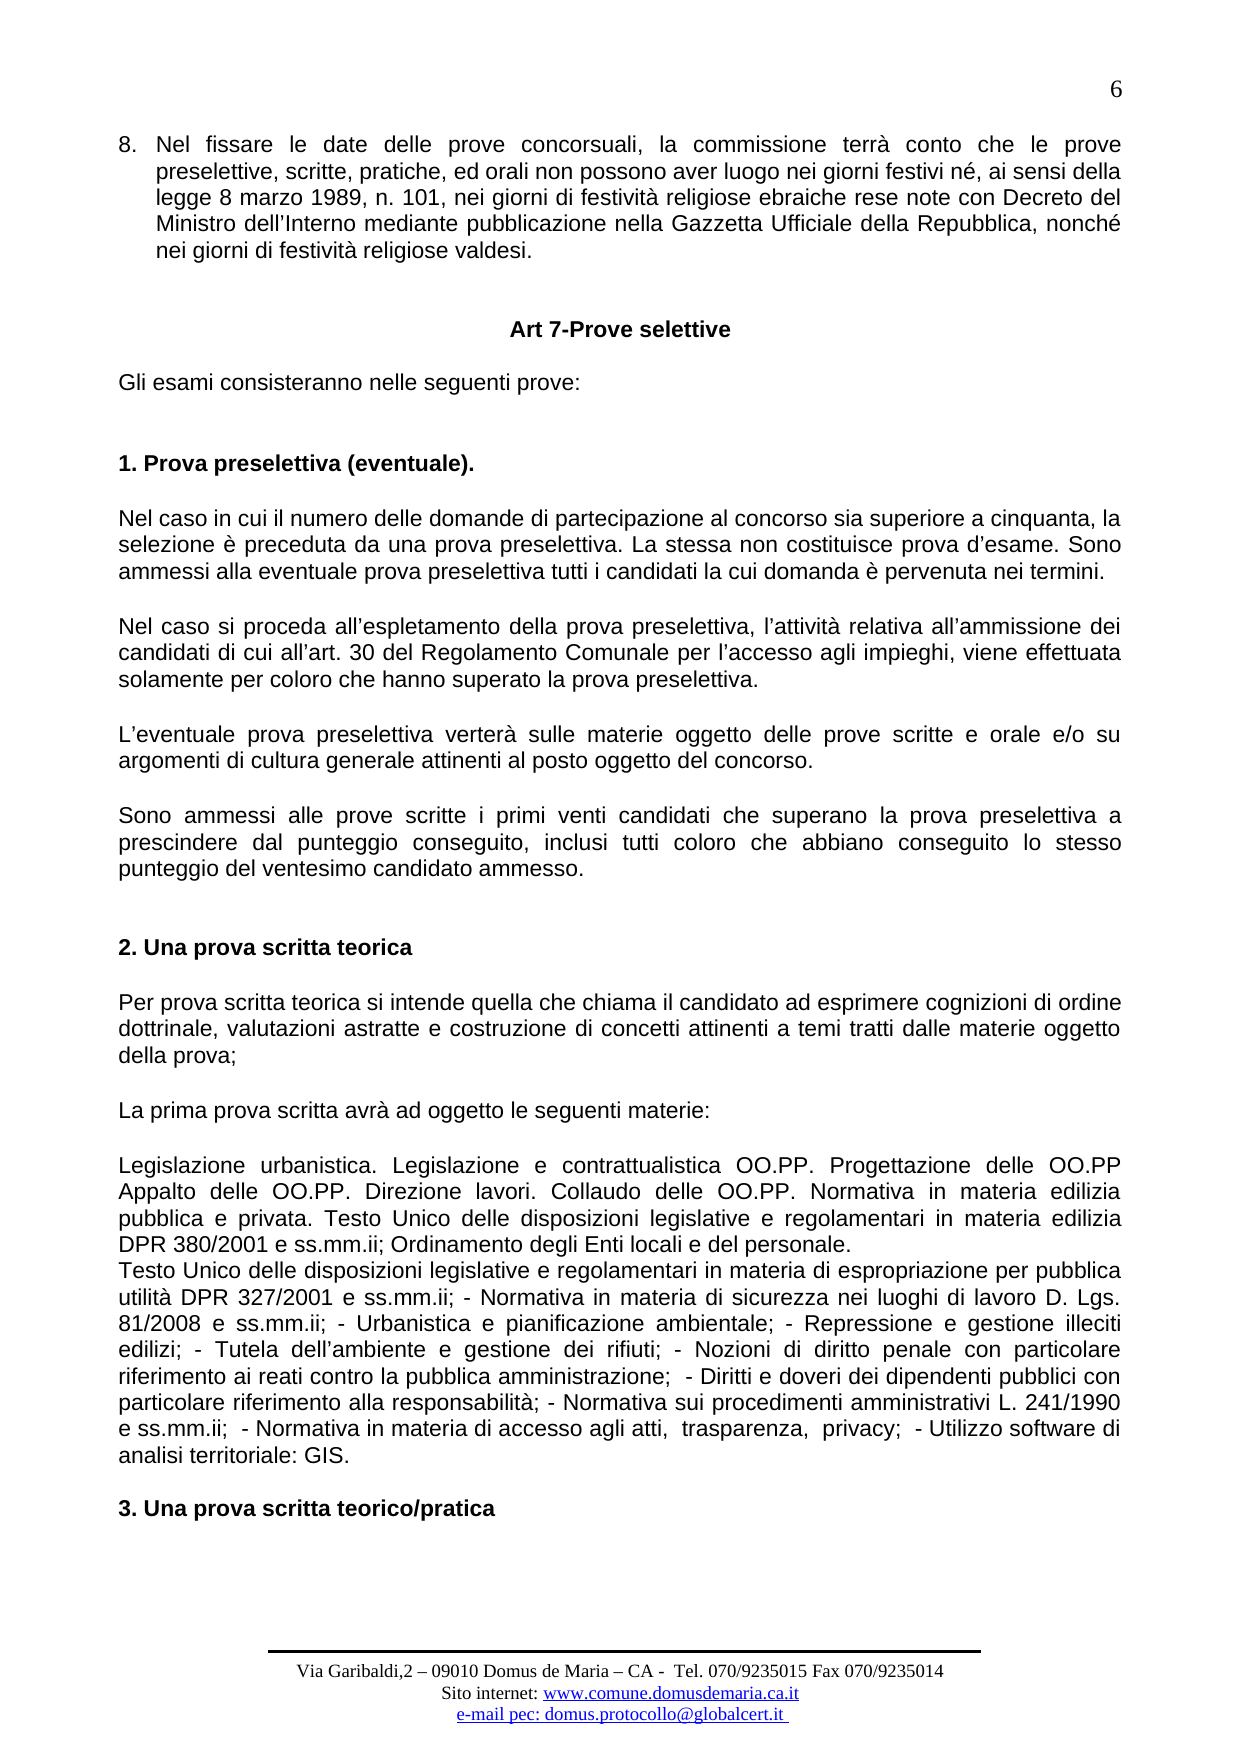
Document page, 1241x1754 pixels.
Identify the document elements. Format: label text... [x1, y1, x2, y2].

text Gli esami consisteranno nelle seguenti prove: [118, 368, 1122, 395]
text 2. Una prova scritta teorica [118, 934, 1122, 960]
text 1. Prova preselettiva (eventuale). [118, 450, 1122, 476]
text Nel caso in cui il numero delle domande di partecipazione al concorso sia superiore a cinquanta, la selezione è preceduta da una prova preselettiva. La stessa non costituisce prova d’esame. Sono ammessi alla eventuale prova preselettiva tutti i candidati la cui domanda è pervenuta nei termini. [118, 505, 1122, 584]
text Nel caso si proceda all’espletamento della prova preselettiva, l’attività relativa all’ammissione dei candidati di cui all’art. 30 del Regolamento Comunale per l’accesso agli impieghi, viene effettuata solamente per coloro che hanno superato la prova preselettiva. [118, 613, 1122, 692]
text Legislazione urbanistica. Legislazione e contrattualistica OO.PP. Progettazione delle OO.PP Appalto delle OO.PP. Direzione lavori. Collaudo delle OO.PP. Normativa in materia edilizia pubblica e privata. Testo Unico delle disposizioni legislative e regolamentari in materia edilizia DPR 380/2001 e ss.mm.ii; Ordinamento degli Enti locali e del personale. [118, 1152, 1122, 1257]
text La prima prova scritta avrà ad oggetto le seguenti materie: [118, 1097, 1122, 1123]
text L’eventuale prova preselettiva verterà sulle materie oggetto delle prove scritte e orale e/o su argomenti di cultura generale attinenti al posto oggetto del concorso. [118, 721, 1122, 773]
text Testo Unico delle disposizioni legislative e regolamentari in materia di espropriazione per pubblica utilità DPR 327/2001 e ss.mm.ii; - Normativa in materia di sicurezza nei luoghi di lavoro D. Lgs. 81/2008 e ss.mm.ii; - Urbanistica e pianificazione ambientale; - Repressione e gestione illeciti edilizi; - Tutela dell’ambiente e gestione dei rifiuti; - Nozioni di diritto penale con particolare riferimento ai reati contro la pubblica amministrazione; - Diritti e doveri dei dipendenti pubblici con particolare riferimento alla responsabilità; - Normativa sui procedimenti amministrativi L. 241/1990 e ss.mm.ii; - Normativa in materia di accesso agli atti, trasparenza, privacy; - Utilizzo software di analisi territoriale: GIS. [118, 1257, 1122, 1468]
text Per prova scritta teorica si intende quella che chiama il candidato ad esprimere cognizioni di ordine dottrinale, valutazioni astratte e costruzione di concetti attinenti a temi tratti dalle materie oggetto della prova; [118, 989, 1122, 1068]
text Art 7-Prove selettive [118, 316, 1122, 342]
text Sono ammessi alle prove scritte i primi venti candidati che superano la prova preselettiva a prescindere dal punteggio conseguito, inclusi tutti coloro che abbiano conseguito lo stesso punteggio del ventesimo candidato ammesso. [118, 802, 1122, 881]
list Nel fissare le date delle prove concorsuali, la commissione terrà conto che le prove preselettive, scritte, pratiche, ed orali non possono aver luogo nei giorni festivi né, ai sensi della legge 8 marzo 1989, n. 101, nei giorni di festività religiose ebraiche rese note con Decreto del Ministro dell’Interno mediante pubblicazione nella Gazzetta Ufficiale della Repubblica, nonché nei giorni di festività religiose valdesi. [118, 131, 1122, 263]
text 3. Una prova scritta teorico/pratica [118, 1494, 1122, 1521]
